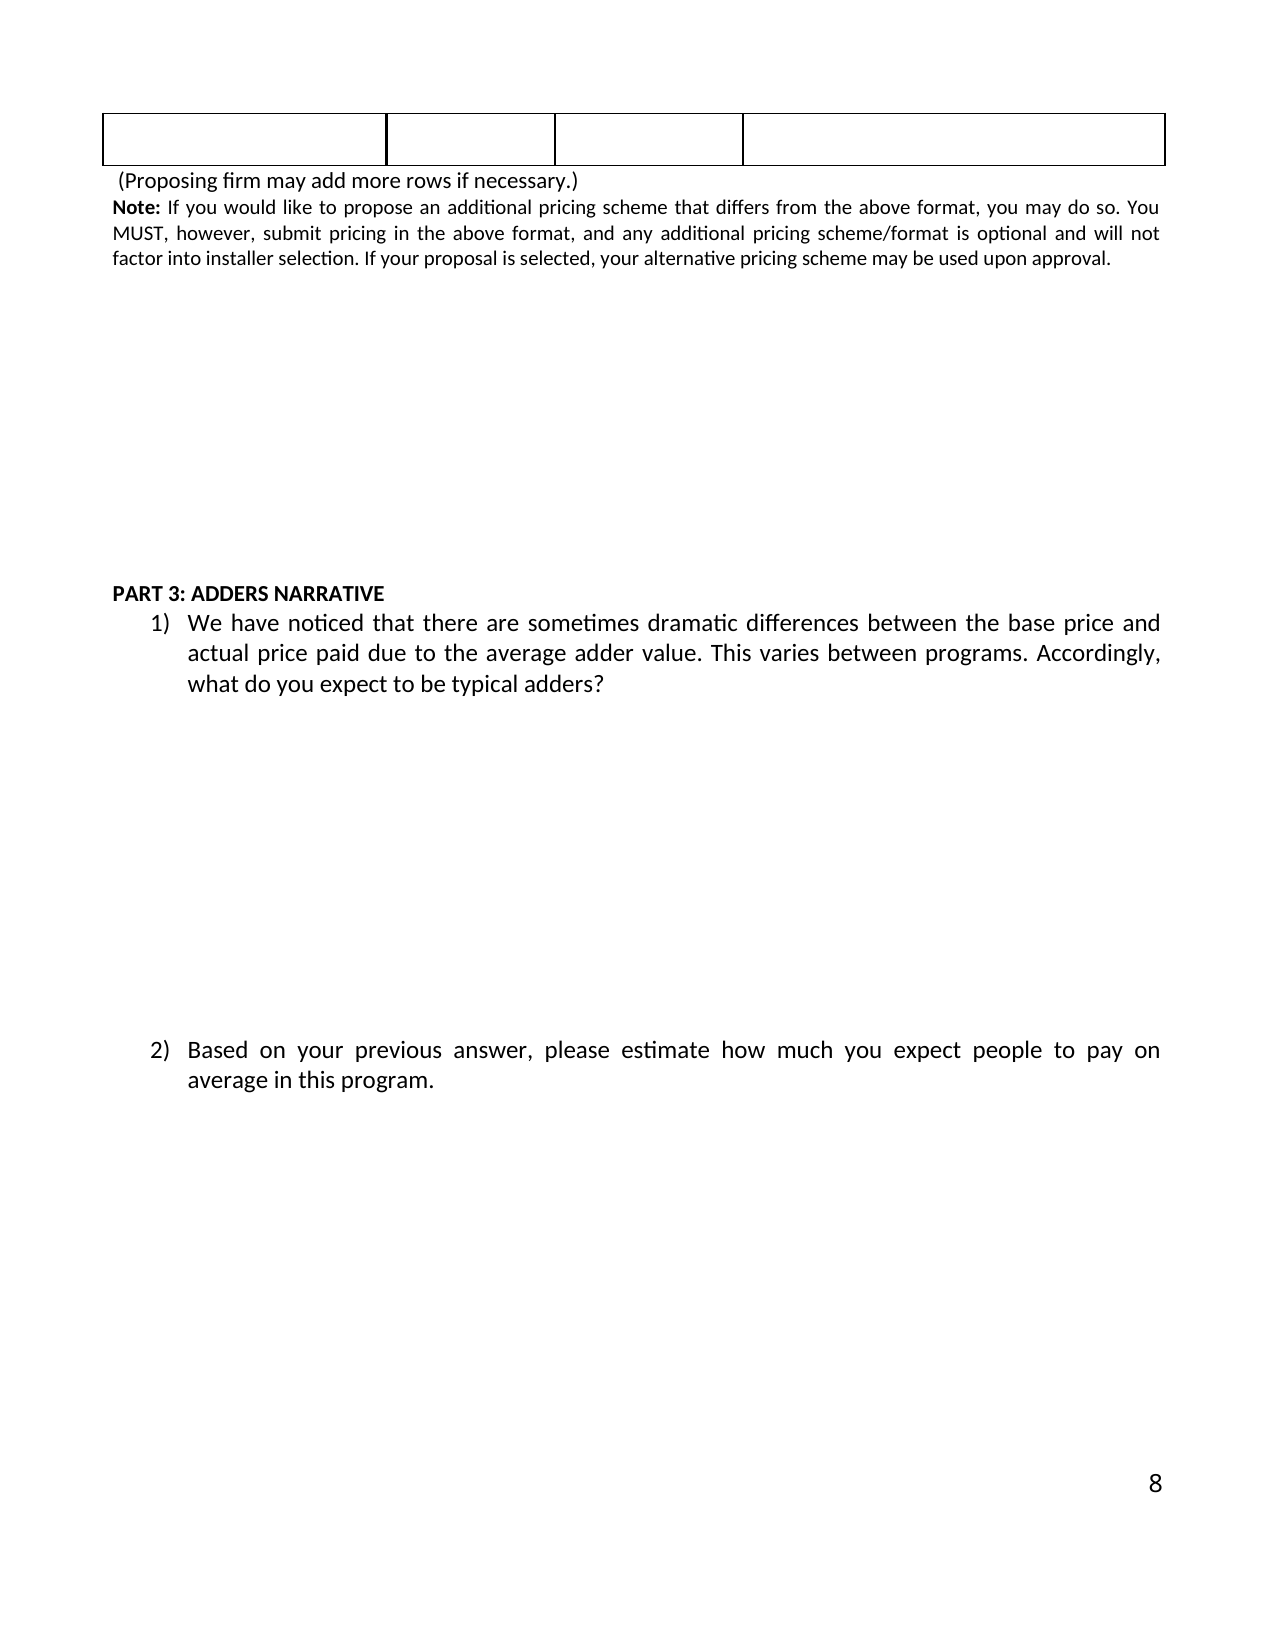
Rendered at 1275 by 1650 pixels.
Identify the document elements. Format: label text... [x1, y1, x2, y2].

table_cell [556, 114, 742, 165]
table_cell [104, 114, 385, 165]
table_cell [388, 114, 554, 165]
list Based on your previous answer, please estimate how much you expect people to pay on average in this program. [150, 1034, 1162, 1095]
text Note: If you would like to propose an additional pricing scheme that differs from the above format, you may do so. You MUST, however, submit pricing in the above format, and any additional pricing scheme/format is optional and will not factor into installer selection. If your proposal is selected, your alternative pricing scheme may be used upon approval. [112, 194, 1162, 271]
text (Proposing firm may add more rows if necessary.) [112, 166, 1162, 194]
list We have noticed that there are sometimes dramatic differences between the base price and actual price paid due to the average adder value. This varies between programs. Accordingly, what do you expect to be typical adders? [150, 607, 1162, 698]
text PART 3: ADDERS NARRATIVE [112, 579, 1162, 607]
table_cell [744, 114, 1164, 165]
